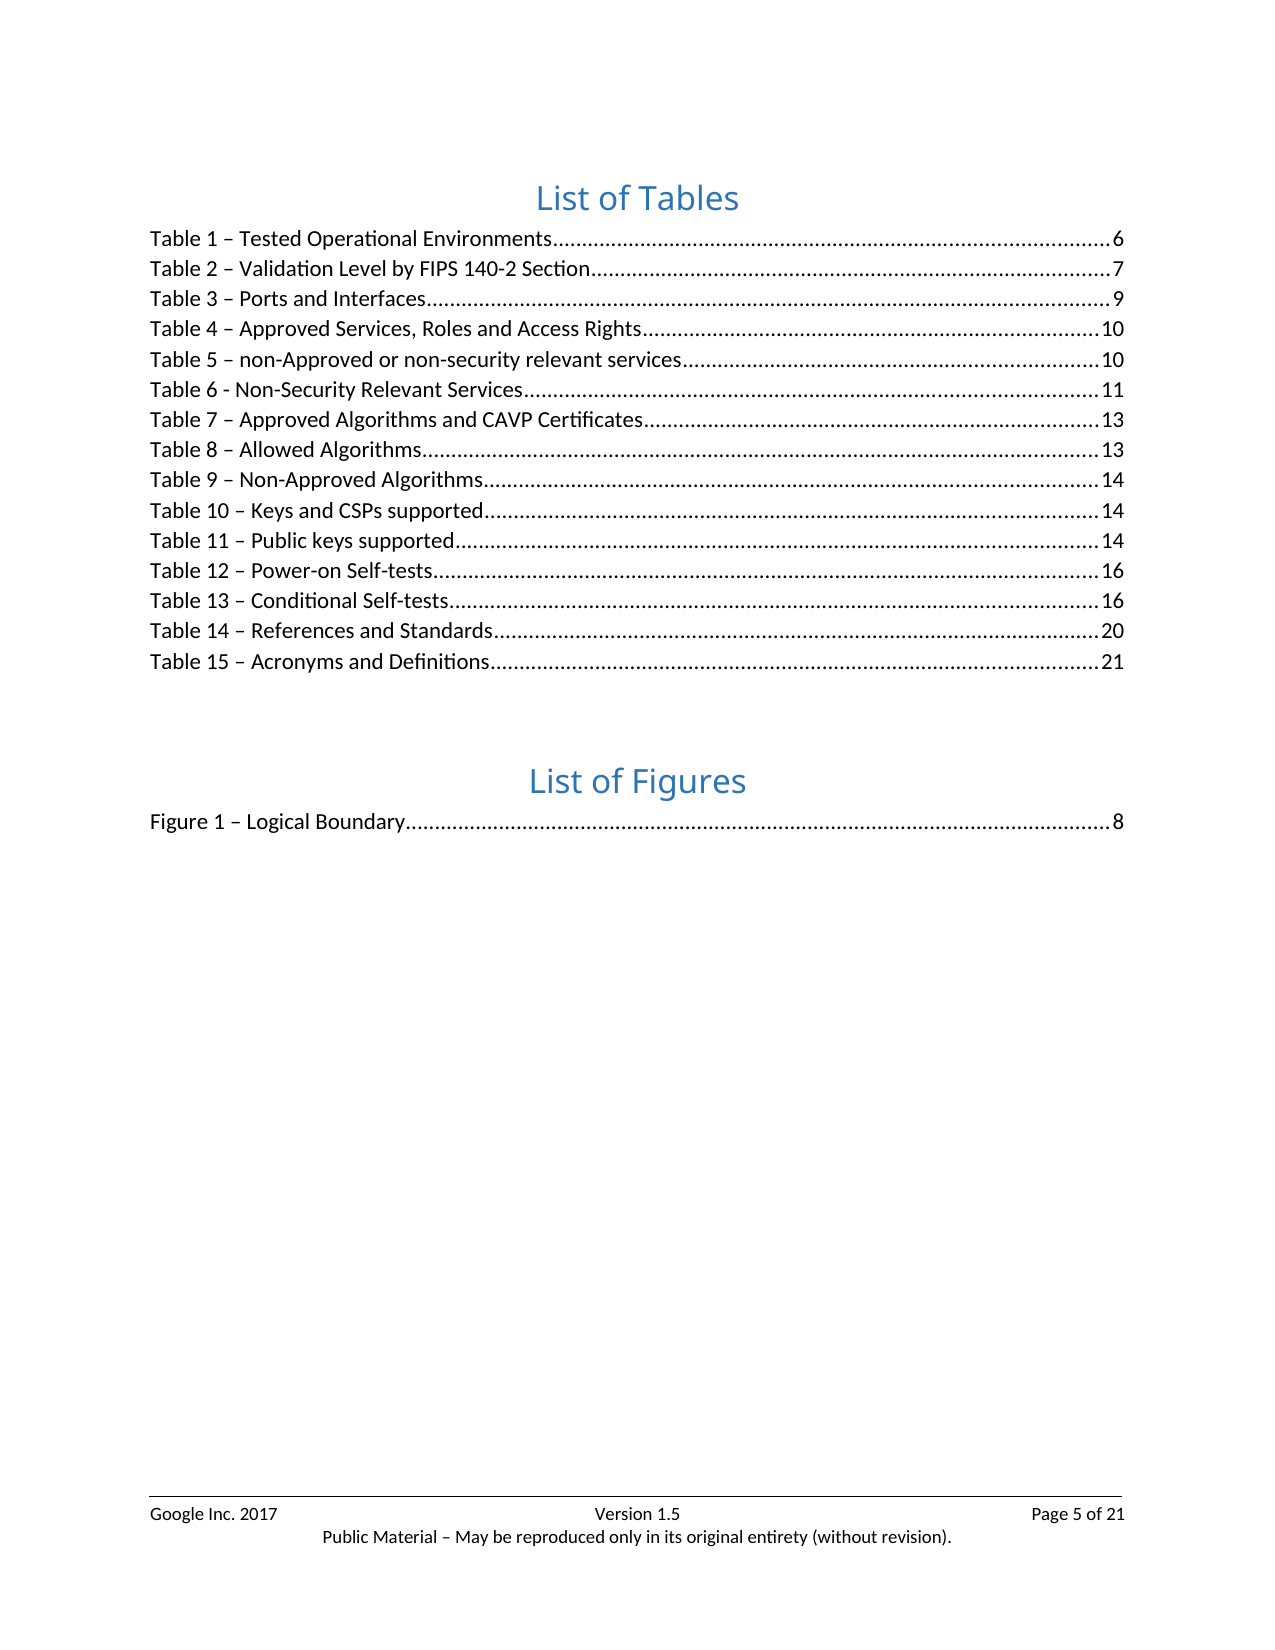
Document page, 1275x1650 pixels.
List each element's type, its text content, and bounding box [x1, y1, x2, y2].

text Table 2 – Validation Level by FIPS 140-2 Section 7 [150, 254, 1125, 282]
text Table 7 – Approved Algorithms and CAVP Certificates 13 [150, 405, 1125, 433]
text Table 5 – non-Approved or non-security relevant services 10 [150, 345, 1125, 373]
text Table 15 – Acronyms and Definitions 21 [150, 647, 1125, 675]
text Table 14 – References and Standards 20 [150, 617, 1125, 645]
text Table 1 – Tested Operational Environments 6 [150, 224, 1125, 252]
text Table 10 – Keys and CSPs supported 14 [150, 496, 1125, 524]
subtitle List of Tables [150, 175, 1125, 220]
text Table 12 – Power-on Self-tests 16 [150, 556, 1125, 584]
text Table 4 – Approved Services, Roles and Access Rights 10 [150, 314, 1125, 343]
text Table 9 – Non-Approved Algorithms 14 [150, 466, 1125, 494]
text Table 8 – Allowed Algorithms 13 [150, 435, 1125, 463]
text Table 6 - Non-Security Relevant Services 11 [150, 375, 1125, 403]
text Table 11 – Public keys supported 14 [150, 526, 1125, 554]
text Table 13 – Conditional Self-tests 16 [150, 586, 1125, 614]
subtitle List of Figures [150, 758, 1125, 803]
text Figure 1 – Logical Boundary 8 [150, 807, 1125, 835]
text Table 3 – Ports and Interfaces 9 [150, 284, 1125, 312]
